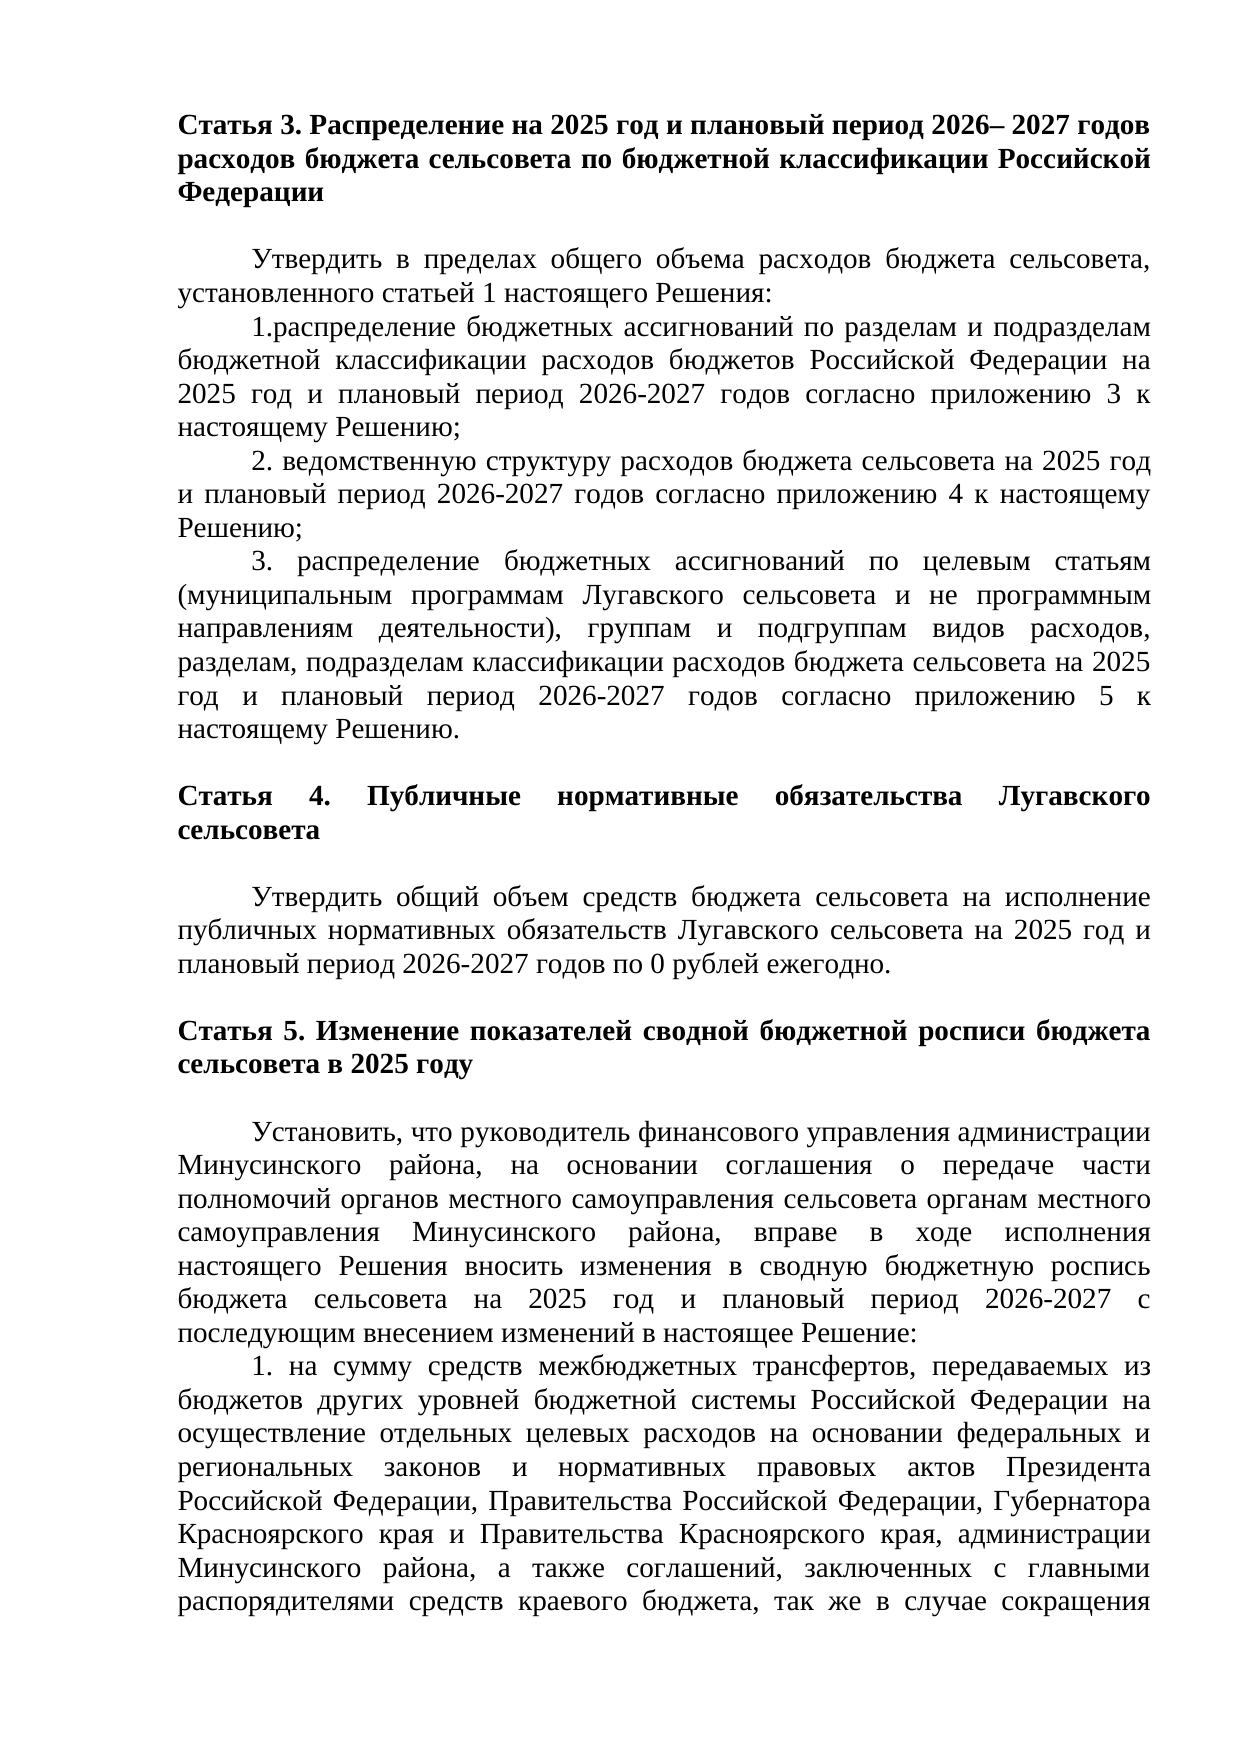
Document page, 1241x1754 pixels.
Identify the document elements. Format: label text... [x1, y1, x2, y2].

text 2. ведомственную структуру расходов бюджета сельсовета на 2025 год и плановый период 2026-2027 годов согласно приложению 4 к настоящему Решению; [177, 443, 1152, 543]
text Утвердить общий объем средств бюджета сельсовета на исполнение публичных нормативных обязательств Лугавского сельсовета на 2025 год и плановый период 2026-2027 годов по 0 рублей ежегодно. [177, 879, 1152, 979]
text Статья 3. Распределение на 2025 год и плановый период 2026– 2027 годов расходов бюджета сельсовета по бюджетной классификации Российской Федерации [177, 107, 1152, 208]
text 3. распределение бюджетных ассигнований по целевым статьям (муниципальным программам Лугавского сельсовета и не программным направлениям деятельности), группам и подгруппам видов расходов, разделам, подразделам классификации расходов бюджета сельсовета на 2025 год и плановый период 2026-2027 годов согласно приложению 5 к настоящему Решению. [177, 543, 1152, 745]
text 1.распределение бюджетных ассигнований по разделам и подразделам бюджетной классификации расходов бюджетов Российской Федерации на 2025 год и плановый период 2026-2027 годов согласно приложению 3 к настоящему Решению; [177, 309, 1152, 443]
text Утвердить в пределах общего объема расходов бюджета сельсовета, установленного статьей 1 настоящего Решения: [177, 242, 1152, 309]
text Статья 4. Публичные нормативные обязательства Лугавского сельсовета [177, 778, 1152, 845]
text Установить, что руководитель финансового управления администрации Минусинского района, на основании соглашения о передаче части полномочий органов местного самоуправления сельсовета органам местного самоуправления Минусинского района, вправе в ходе исполнения настоящего Решения вносить изменения в сводную бюджетную роспись бюджета сельсовета на 2025 год и плановый период 2026-2027 с последующим внесением изменений в настоящее Решение: [177, 1114, 1152, 1348]
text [177, 1348, 1152, 1617]
text Статья 5. Изменение показателей сводной бюджетной росписи бюджета сельсовета в 2025 году [177, 1013, 1152, 1080]
